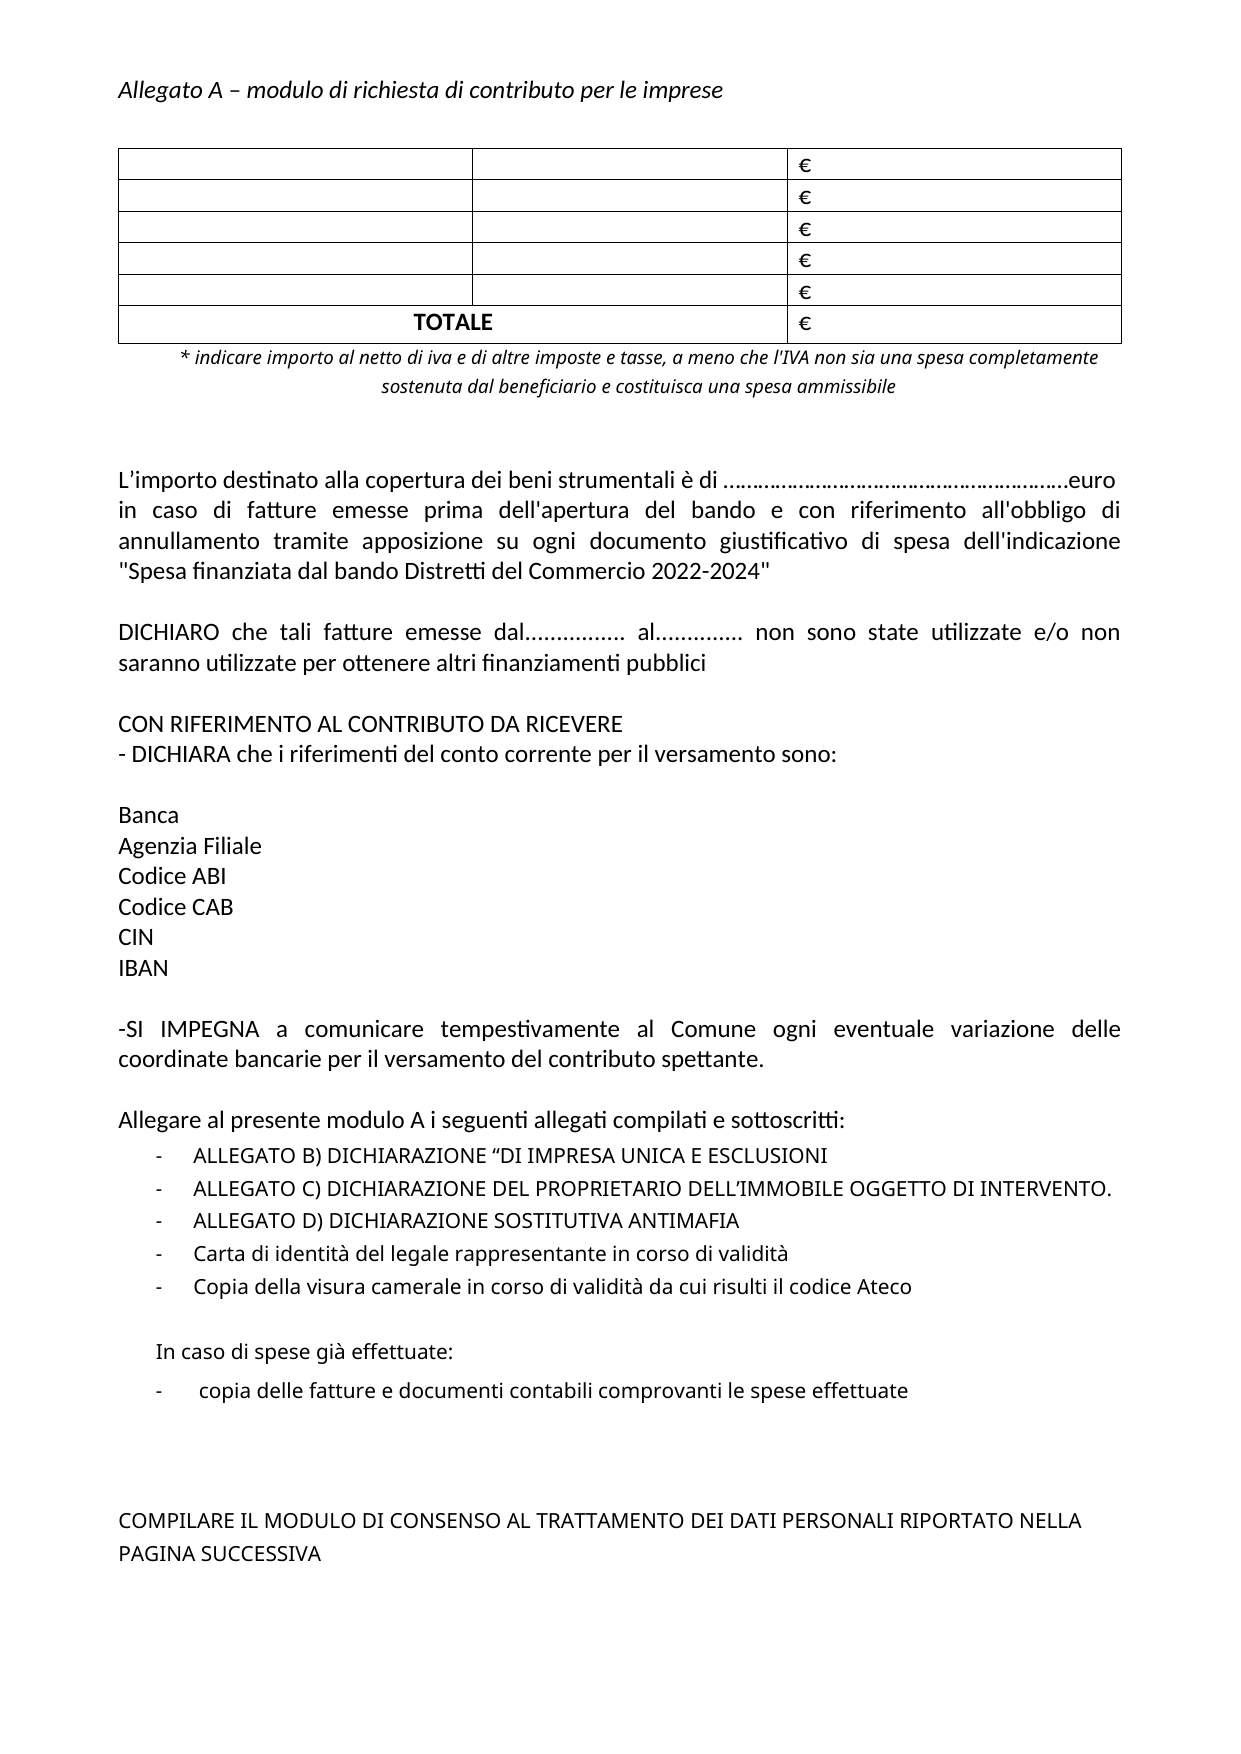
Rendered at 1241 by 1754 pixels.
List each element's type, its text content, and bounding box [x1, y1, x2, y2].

list ALLEGATO C) DICHIARAZIONE DEL PROPRIETARIO DELL’IMMOBILE OGGETTO DI INTERVENTO. [156, 1174, 1122, 1202]
text * indicare importo al netto di iva e di altre imposte e tasse, a meno che l'IVA non sia una spesa completamente sostenuta dal beneficiario e costituisca una spesa ammissibile [156, 344, 1122, 399]
table_cell € [788, 212, 1121, 242]
table_cell [473, 243, 787, 274]
list Copia della visura camerale in corso di validità da cui risulti il codice Ateco [156, 1272, 1122, 1300]
table_cell € [788, 306, 1121, 343]
table_cell [119, 275, 472, 305]
table_cell [119, 149, 472, 179]
text Banca [118, 799, 1122, 830]
text - DICHIARA che i riferimenti del conto corrente per il versamento sono: [118, 738, 1122, 769]
text In caso di spese già effettuate: [156, 1337, 1122, 1366]
table_cell [473, 149, 787, 179]
text Allegare al presente modulo A i seguenti allegati compilati e sottoscritti: [118, 1105, 1122, 1135]
list ALLEGATO B) DICHIARAZIONE “DI IMPRESA UNICA E ESCLUSIONI [156, 1141, 1122, 1170]
table_cell € [788, 243, 1121, 274]
text L’importo destinato alla copertura dei beni strumentali è di ……………………………………………………euro [118, 464, 1122, 494]
table_cell [473, 212, 787, 242]
table_cell [119, 212, 472, 242]
table_cell [473, 180, 787, 211]
list Carta di identità del legale rappresentante in corso di validità [156, 1239, 1122, 1268]
text DICHIARO che tali fatture emesse dal................ al.............. non sono state utilizzate e/o non saranno utilizzate per ottenere altri finanziamenti pubblici [118, 616, 1122, 677]
text Codice ABI [118, 861, 1122, 891]
table_cell € [788, 275, 1121, 305]
list ALLEGATO D) DICHIARAZIONE SOSTITUTIVA ANTIMAFIA [156, 1207, 1122, 1235]
table_cell [119, 243, 472, 274]
text CIN [118, 922, 1122, 952]
list copia delle fatture e documenti contabili comprovanti le spese effettuate [156, 1376, 1122, 1404]
text IBAN [118, 952, 1122, 983]
table_cell € [788, 149, 1121, 179]
table_cell TOTALE [119, 306, 787, 343]
text COMPILARE IL MODULO DI CONSENSO AL TRATTAMENTO DEI DATI PERSONALI RIPORTATO NELLA PAGINA SUCCESSIVA [118, 1506, 1122, 1567]
text Agenzia Filiale [118, 830, 1122, 861]
table_cell [119, 180, 472, 211]
text -SI IMPEGNA a comunicare tempestivamente al Comune ogni eventuale variazione delle coordinate bancarie per il versamento del contributo spettante. [118, 1013, 1122, 1074]
table_cell [473, 275, 787, 305]
text in caso di fatture emesse prima dell'apertura del bando e con riferimento all'obbligo di annullamento tramite apposizione su ogni documento giustificativo di spesa dell'indicazione "Spesa finanziata dal bando Distretti del Commercio 2022-2024" [118, 494, 1122, 586]
text CON RIFERIMENTO AL CONTRIBUTO DA RICEVERE [118, 708, 1122, 738]
text Codice CAB [118, 891, 1122, 922]
table_cell € [788, 180, 1121, 211]
